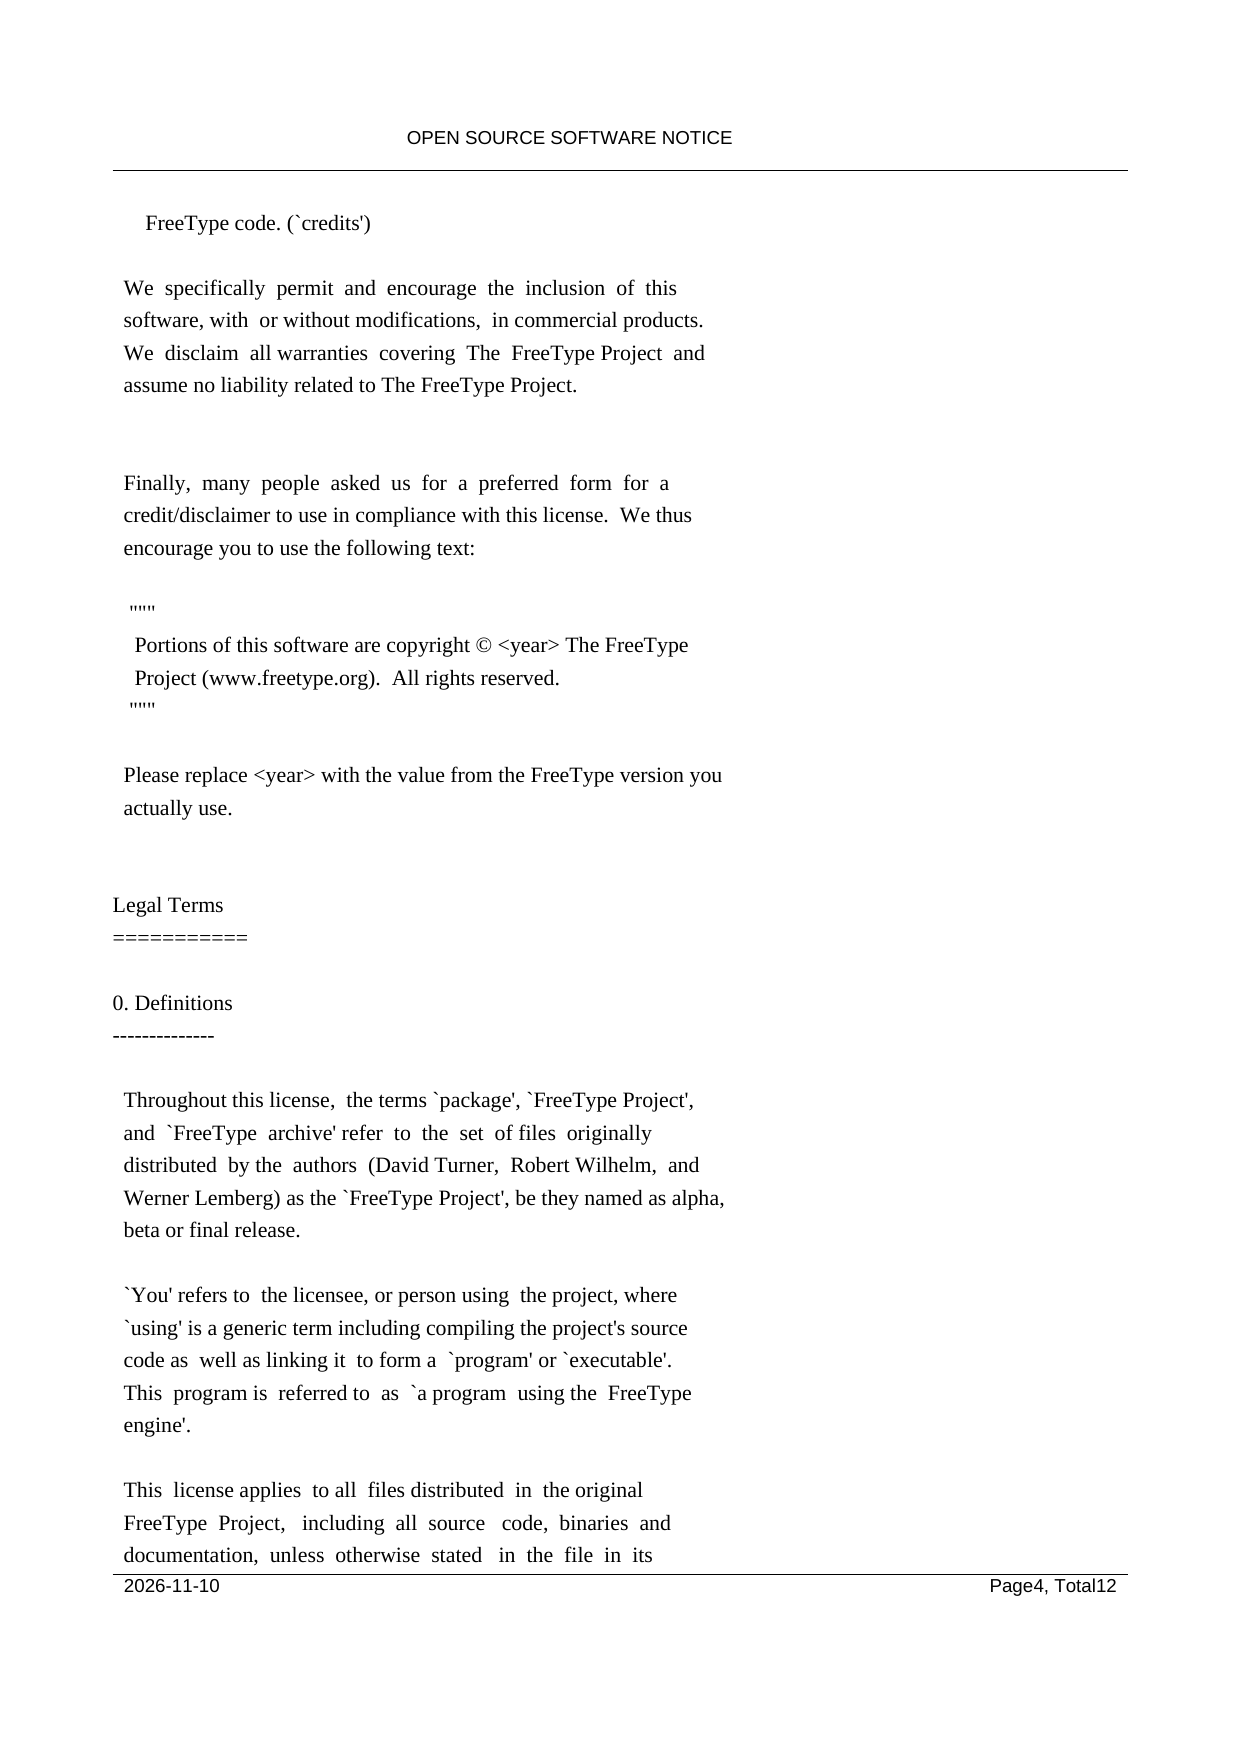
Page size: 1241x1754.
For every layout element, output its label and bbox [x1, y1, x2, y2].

text [112, 206, 1128, 1571]
